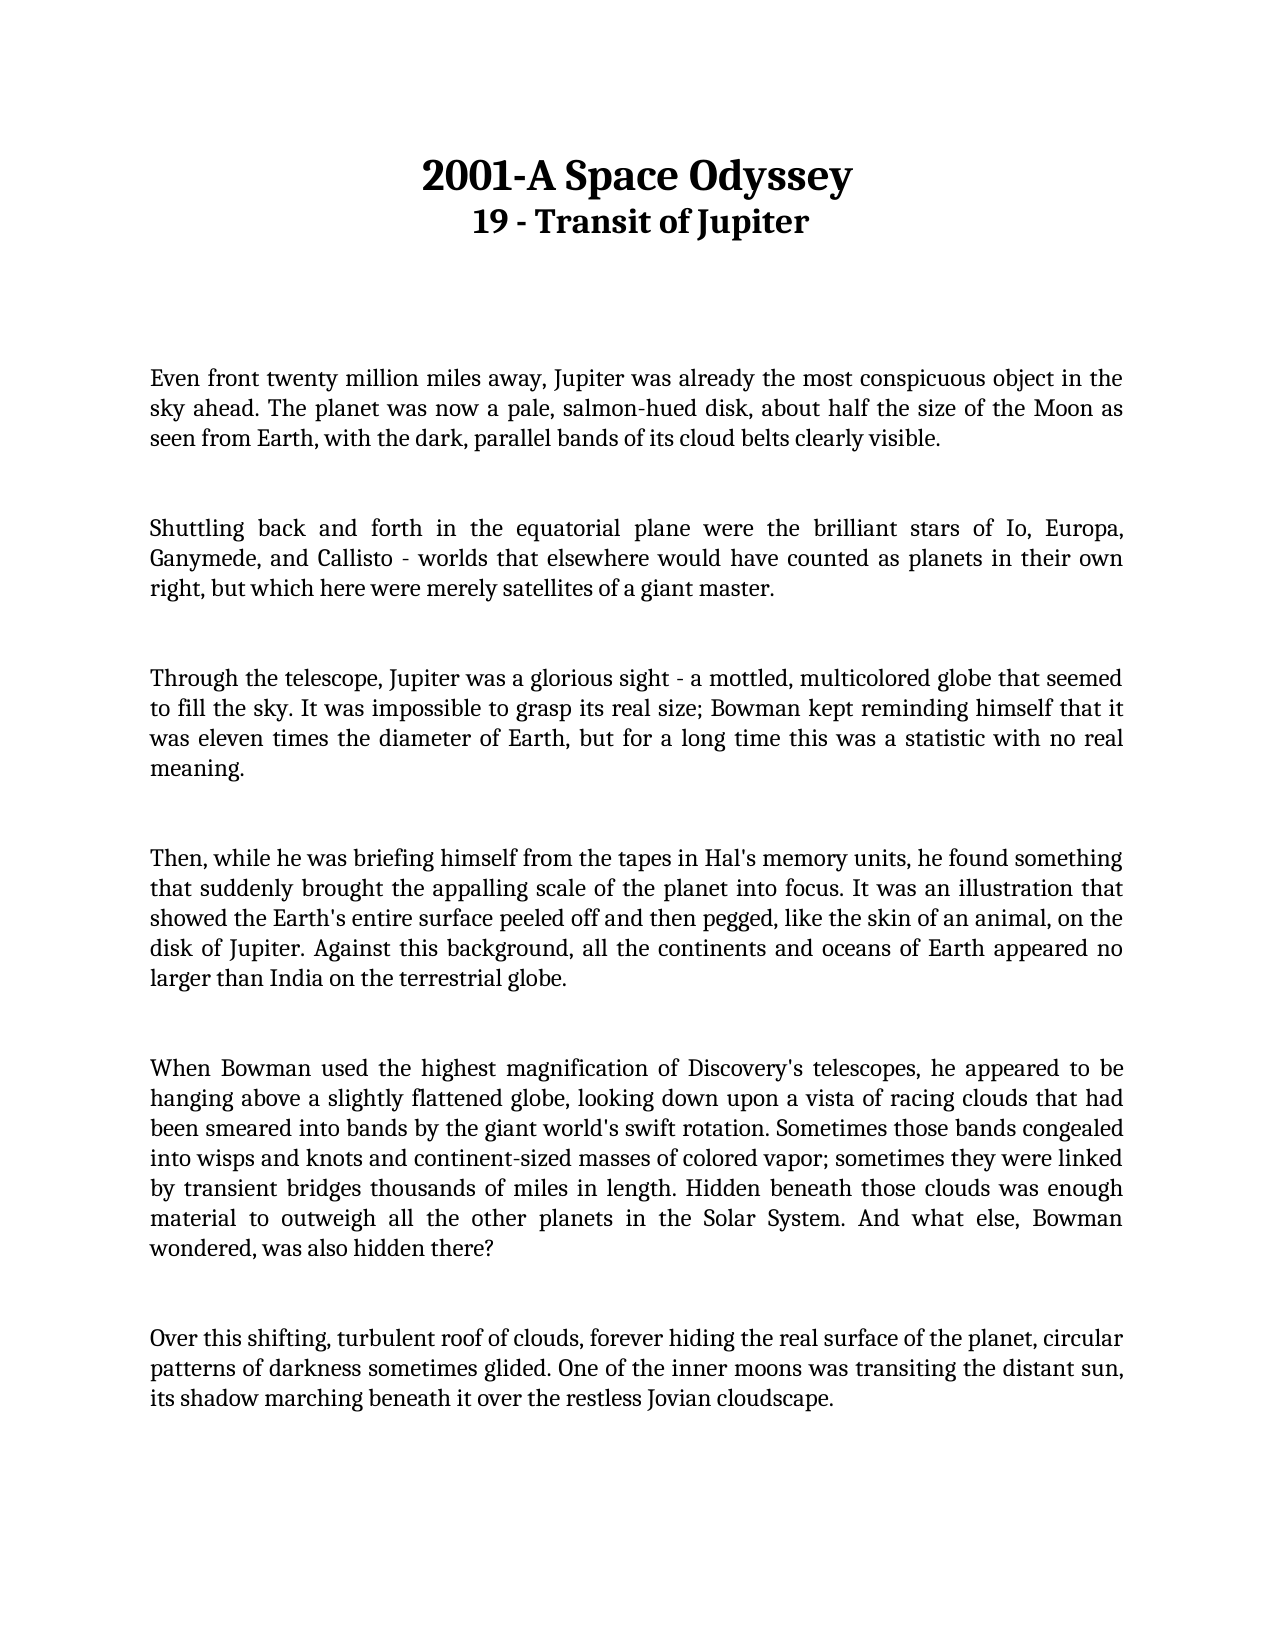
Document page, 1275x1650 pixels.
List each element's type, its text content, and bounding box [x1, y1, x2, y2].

text Shuttling back and forth in the equatorial plane were the brilliant stars of Io, Europa, Ganymede, and Callisto - worlds that elsewhere would have counted as planets in their own right, but which here were merely satellites of a giant master. [150, 512, 1125, 602]
text When Bowman used the highest magnification of Discovery's telescopes, he appeared to be hanging above a slightly flattened globe, looking down upon a vista of racing clouds that had been smeared into bands by the giant world's swift rotation. Sometimes those bands congealed into wisps and knots and continent-sized masses of colored vapor; sometimes they were linked by transient bridges thousands of miles in length. Hidden beneath those clouds was enough material to outweigh all the other planets in the Solar System. And what else, Bowman wondered, was also hidden there? [150, 1052, 1125, 1262]
text Over this shifting, turbulent roof of clouds, forever hiding the real surface of the planet, circular patterns of darkness sometimes glided. One of the inner moons was transiting the distant sun, its shadow marching beneath it over the restless Jovian cloudscape. [150, 1322, 1125, 1412]
text 19 - Transit of Jupiter [150, 202, 1125, 242]
text Even front twenty million miles away, Jupiter was already the most conspicuous object in the sky ahead. The planet was now a pale, salmon-hued disk, about half the size of the Moon as seen from Earth, with the dark, parallel bands of its cloud belts clearly visible. [150, 362, 1125, 452]
text 2001-A Space Odyssey [150, 150, 1125, 202]
text Through the telescope, Jupiter was a glorious sight - a mottled, multicolored globe that seemed to fill the sky. It was impossible to grasp its real size; Bowman kept reminding himself that it was eleven times the diameter of Earth, but for a long time this was a statistic with no real meaning. [150, 662, 1125, 782]
text Then, while he was briefing himself from the tapes in Hal's memory units, he found something that suddenly brought the appalling scale of the planet into focus. It was an illustration that showed the Earth's entire surface peeled off and then pegged, like the skin of an animal, on the disk of Jupiter. Against this background, all the continents and oceans of Earth appeared no larger than India on the terrestrial globe. [150, 842, 1125, 992]
